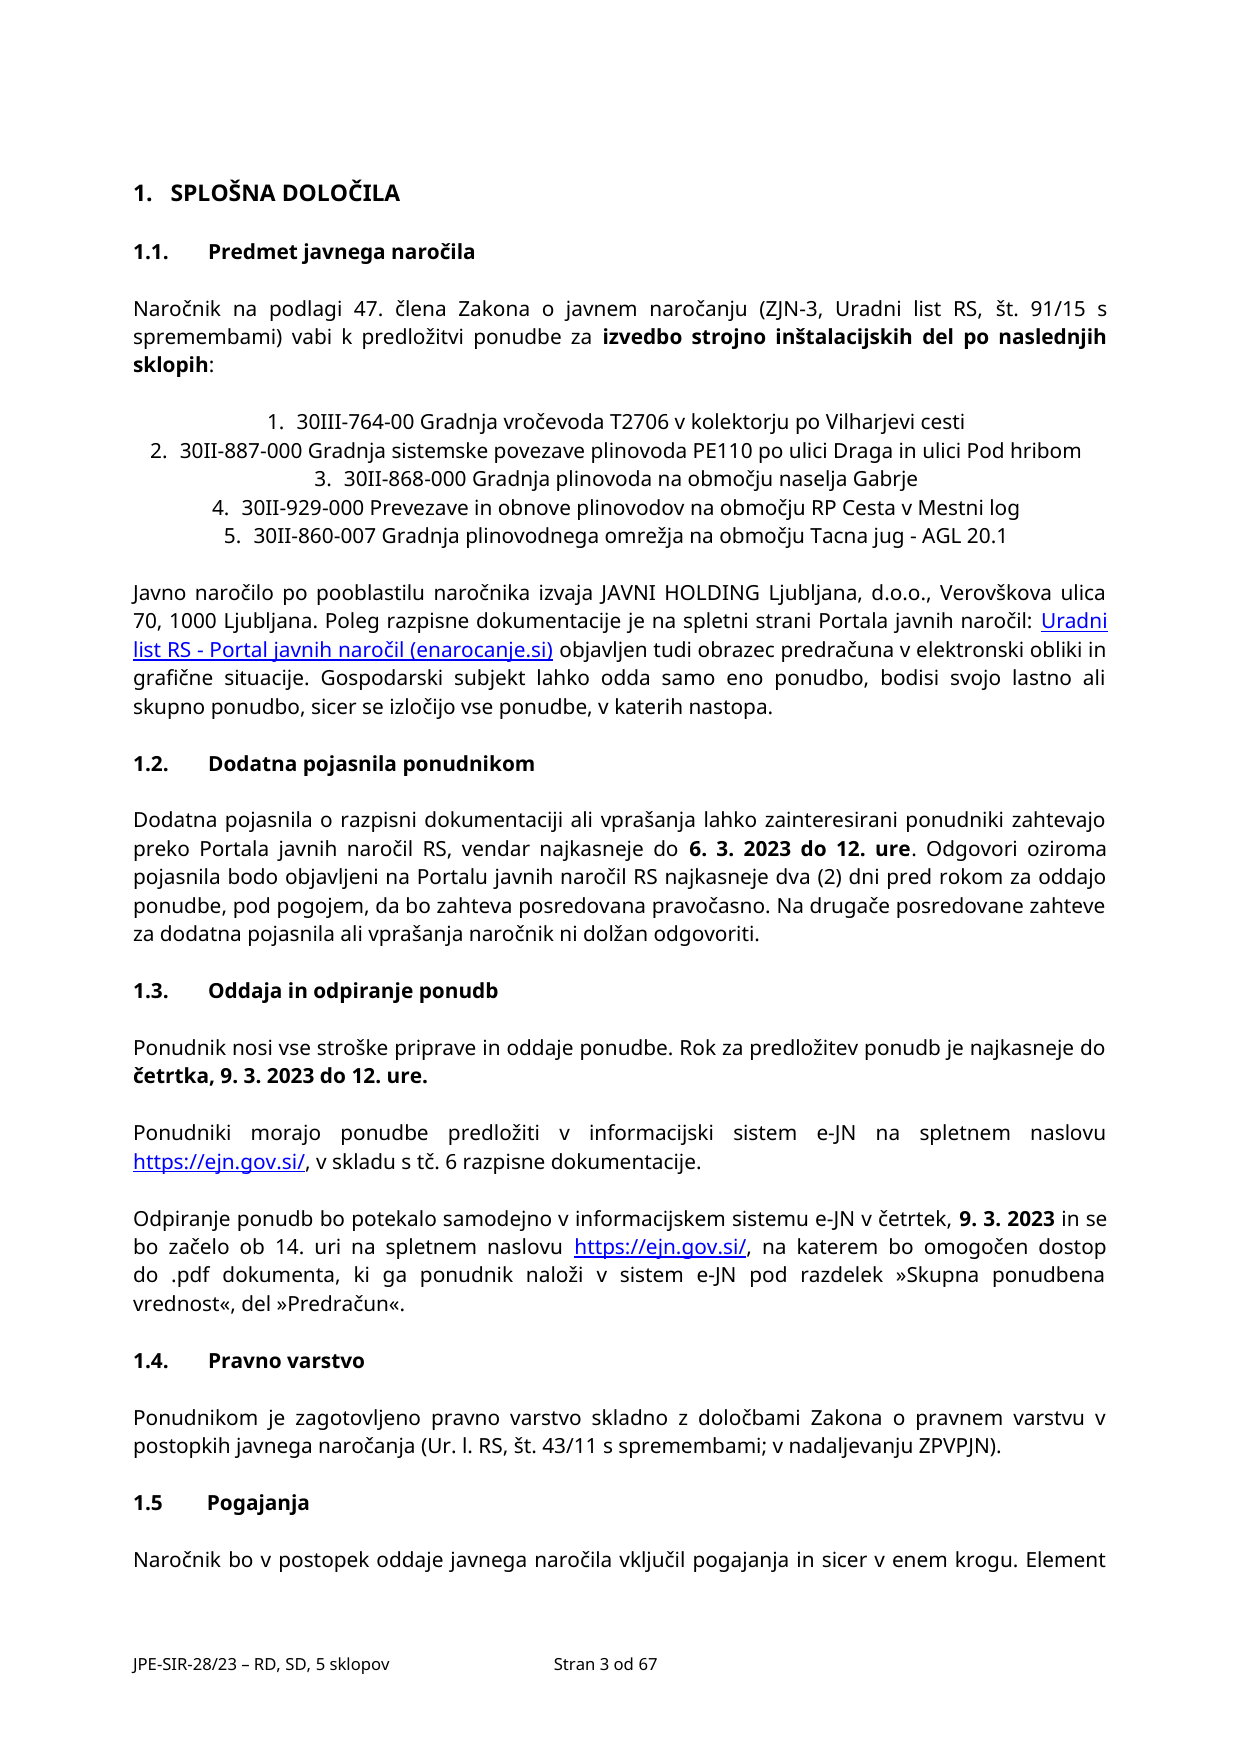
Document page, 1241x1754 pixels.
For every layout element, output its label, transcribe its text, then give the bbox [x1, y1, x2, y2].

list 30II-887-000 Gradnja sistemske povezave plinovoda PE110 po ulici Draga in ulici Pod hribom [133, 436, 1099, 464]
list Oddaja in odpiranje ponudb [133, 976, 1107, 1005]
text Odpiranje ponudb bo potekalo samodejno v informacijskem sistemu e-JN v četrtek, 9. 3. 2023 in se bo začelo ob 14. uri na spletnem naslovu https://ejn.gov.si/, na katerem bo omogočen dostop do .pdf dokumenta, ki ga ponudnik naloži v sistem e-JN pod razdelek »Skupna ponudbena vrednost«, del »Predračun«. [133, 1204, 1107, 1317]
list Predmet javnega naročila [133, 237, 1107, 265]
list Pravno varstvo [133, 1346, 1107, 1374]
text Naročnik na podlagi 47. člena Zakona o javnem naročanju (ZJN-3, Uradni list RS, št. 91/15 s spremembami) vabi k predložitvi ponudbe za izvedbo strojno inštalacijskih del po naslednjih sklopih: [133, 294, 1107, 379]
list 30II-860-007 Gradnja plinovodnega omrežja na območju Tacna jug - AGL 20.1 [133, 521, 1099, 550]
list 30III-764-00 Gradnja vročevoda T2706 v kolektorju po Vilharjevi cesti [133, 407, 1099, 436]
text Ponudnik nosi vse stroške priprave in oddaje ponudbe. Rok za predložitev ponudb je najkasneje do četrtka, 9. 3. 2023 do 12. ure. [133, 1033, 1107, 1090]
list Dodatna pojasnila ponudnikom [133, 749, 1107, 777]
list SPLOŠNA DOLOČILA [133, 177, 1107, 208]
text Ponudnikom je zagotovljeno pravno varstvo skladno z določbami Zakona o pravnem varstvu v postopkih javnega naročanja (Ur. l. RS, št. 43/11 s spremembami; v nadaljevanju ZPVPJN). [133, 1403, 1107, 1460]
text 1.5 Pogajanja [133, 1488, 1107, 1517]
text Ponudniki morajo ponudbe predložiti v informacijski sistem e-JN na spletnem naslovu https://ejn.gov.si/, v skladu s tč. 6 razpisne dokumentacije. [133, 1118, 1107, 1175]
list 30II-929-000 Prevezave in obnove plinovodov na območju RP Cesta v Mestni log [133, 493, 1099, 521]
text Dodatna pojasnila o razpisni dokumentaciji ali vprašanja lahko zainteresirani ponudniki zahtevajo preko Portala javnih naročil RS, vendar najkasneje do 6. 3. 2023 do 12. ure. Odgovori oziroma pojasnila bodo objavljeni na Portalu javnih naročil RS najkasneje dva (2) dni pred rokom za oddajo ponudbe, pod pogojem, da bo zahteva posredovana pravočasno. Na drugače posredovane zahteve za dodatna pojasnila ali vprašanja naročnik ni dolžan odgovoriti. [133, 806, 1107, 948]
text Javno naročilo po pooblastilu naročnika izvaja JAVNI HOLDING Ljubljana, d.o.o., Verovškova ulica 70, 1000 Ljubljana. Poleg razpisne dokumentacije je na spletni strani Portala javnih naročil: Uradni list RS - Portal javnih naročil (enarocanje.si) objavljen tudi obrazec predračuna v elektronski obliki in grafične situacije. Gospodarski subjekt lahko odda samo eno ponudbo, bodisi svojo lastno ali skupno ponudbo, sicer se izločijo vse ponudbe, v katerih nastopa. [133, 578, 1107, 720]
list 30II-868-000 Gradnja plinovoda na območju naselja Gabrje [133, 464, 1099, 493]
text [133, 1545, 1107, 1573]
